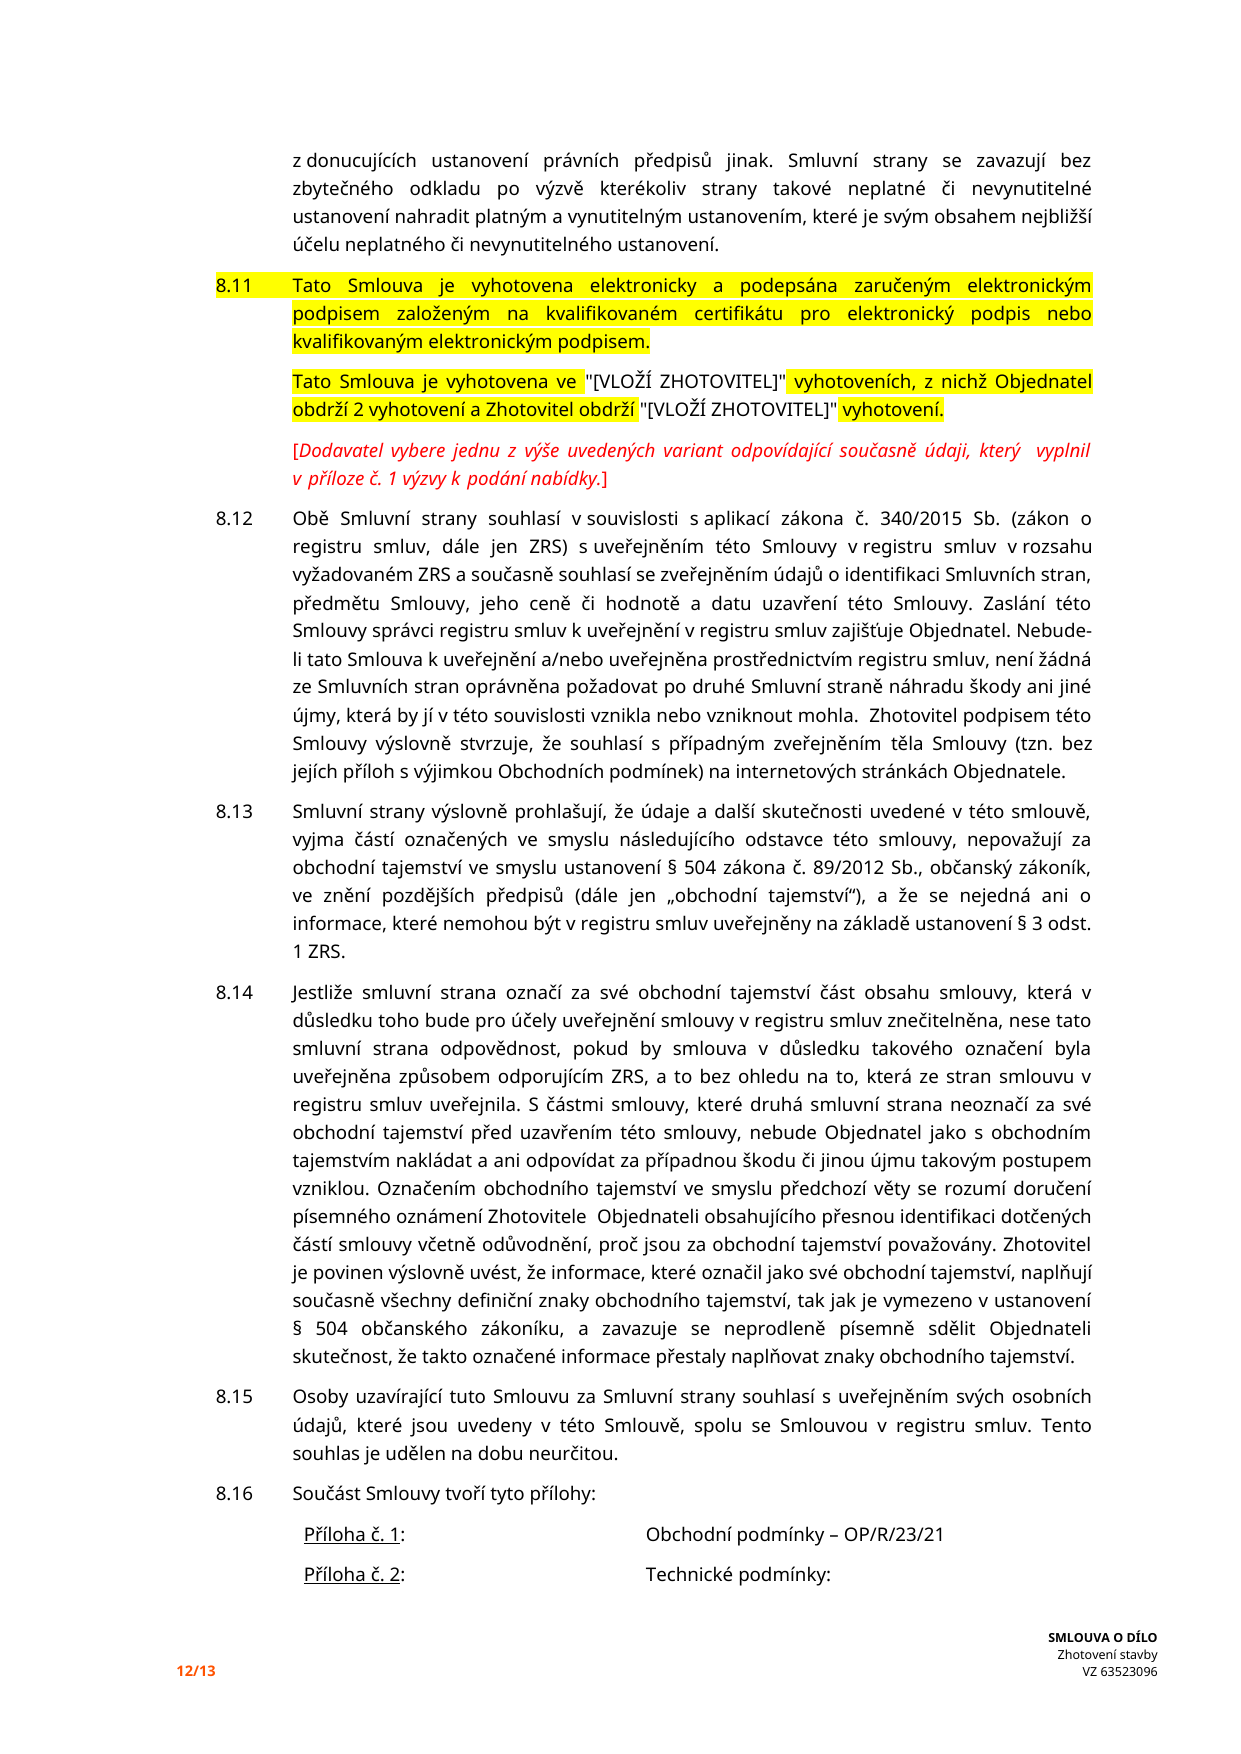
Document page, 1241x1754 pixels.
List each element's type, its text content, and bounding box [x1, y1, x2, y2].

table_header Obchodní podmínky – OP/R/23/21 [572, 1521, 1093, 1561]
text Tato Smlouva je vyhotovena elektronicky a podepsána zaručeným elektronickým podpisem založeným na kvalifikovaném certifikátu pro elektronický podpis nebo kvalifikovaným elektronickým podpisem. [216, 298, 1093, 354]
text Obě Smluvní strany souhlasí v souvislosti s aplikací zákona č. 340/2015 Sb. (zákon o registru smluv, dále jen ZRS) s uveřejněním této Smlouvy v registru smluv v rozsahu vyžadovaném ZRS a současně souhlasí se zveřejněním údajů o identifikaci Smluvních stran, předmětu Smlouvy, jeho ceně či hodnotě a datu uzavření této Smlouvy. Zaslání této Smlouvy správci registru smluv k uveřejnění v registru smluv zajišťuje Objednatel. Nebude-li tato Smlouva k uveřejnění a/nebo uveřejněna prostřednictvím registru smluv, není žádná ze Smluvních stran oprávněna požadovat po druhé Smluvní straně náhradu škody ani jiné újmy, která by jí v této souvislosti vznikla nebo vzniknout mohla. Zhotovitel podpisem této Smlouvy výslovně stvrzuje, že souhlasí s případným zveřejněním těla Smlouvy (tzn. bez jejích příloh s výjimkou Obchodních podmínek) na internetových stránkách Objednatele. [216, 506, 1093, 783]
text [216, 147, 1093, 257]
list Tato Smlouva je vyhotovena ve "[VLOŽÍ ZHOTOVITEL]" vyhotoveních, z nichž Objednatel obdrží 2 vyhotovení a Zhotovitel obdrží "[VLOŽÍ ZHOTOVITEL]" vyhotovení. [292, 369, 1093, 422]
table_cell Příloha č. 2: [216, 1561, 572, 1601]
list [Dodavatel vybere jednu z výše uvedených variant odpovídající současně údaji, který vyplnil v příloze č. 1 výzvy k podání nabídky.] [292, 437, 1093, 491]
text Smluvní strany výslovně prohlašují, že údaje a další skutečnosti uvedené v této smlouvě, vyjma částí označených ve smyslu následujícího odstavce této smlouvy, nepovažují za obchodní tajemství ve smyslu ustanovení § 504 zákona č. 89/2012 Sb., občanský zákoník, ve znění pozdějších předpisů (dále jen „obchodní tajemství“), a že se nejedná ani o informace, které nemohou být v registru smluv uveřejněny na základě ustanovení § 3 odst. 1 ZRS. [216, 798, 1093, 964]
table_header Příloha č. 1: [216, 1521, 572, 1561]
text Jestliže smluvní strana označí za své obchodní tajemství část obsahu smlouvy, která v důsledku toho bude pro účely uveřejnění smlouvy v registru smluv znečitelněna, nese tato smluvní strana odpovědnost, pokud by smlouva v důsledku takového označení byla uveřejněna způsobem odporujícím ZRS, a to bez ohledu na to, která ze stran smlouvu v registru smluv uveřejnila. S částmi smlouvy, které druhá smluvní strana neoznačí za své obchodní tajemství před uzavřením této smlouvy, nebude Objednatel jako s obchodním tajemstvím nakládat a ani odpovídat za případnou škodu či jinou újmu takovým postupem vzniklou. Označením obchodního tajemství ve smyslu předchozí věty se rozumí doručení písemného oznámení Zhotovitele Objednateli obsahujícího přesnou identifikaci dotčených částí smlouvy včetně odůvodnění, proč jsou za obchodní tajemství považovány. Zhotovitel je povinen výslovně uvést, že informace, které označil jako své obchodní tajemství, naplňují současně všechny definiční znaky obchodního tajemství, tak jak je vymezeno v ustanovení § 504 občanského zákoníku, a zavazuje se neprodleně písemně sdělit Objednateli skutečnost, že takto označené informace přestaly naplňovat znaky obchodního tajemství. [216, 979, 1093, 1369]
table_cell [572, 1561, 1093, 1601]
text Osoby uzavírající tuto Smlouvu za Smluvní strany souhlasí s uveřejněním svých osobních údajů, které jsou uvedeny v této Smlouvě, spolu se Smlouvou v registru smluv. Tento souhlas je udělen na dobu neurčitou. [216, 1384, 1093, 1465]
text Součást Smlouvy tvoří tyto přílohy: [216, 1480, 1093, 1506]
